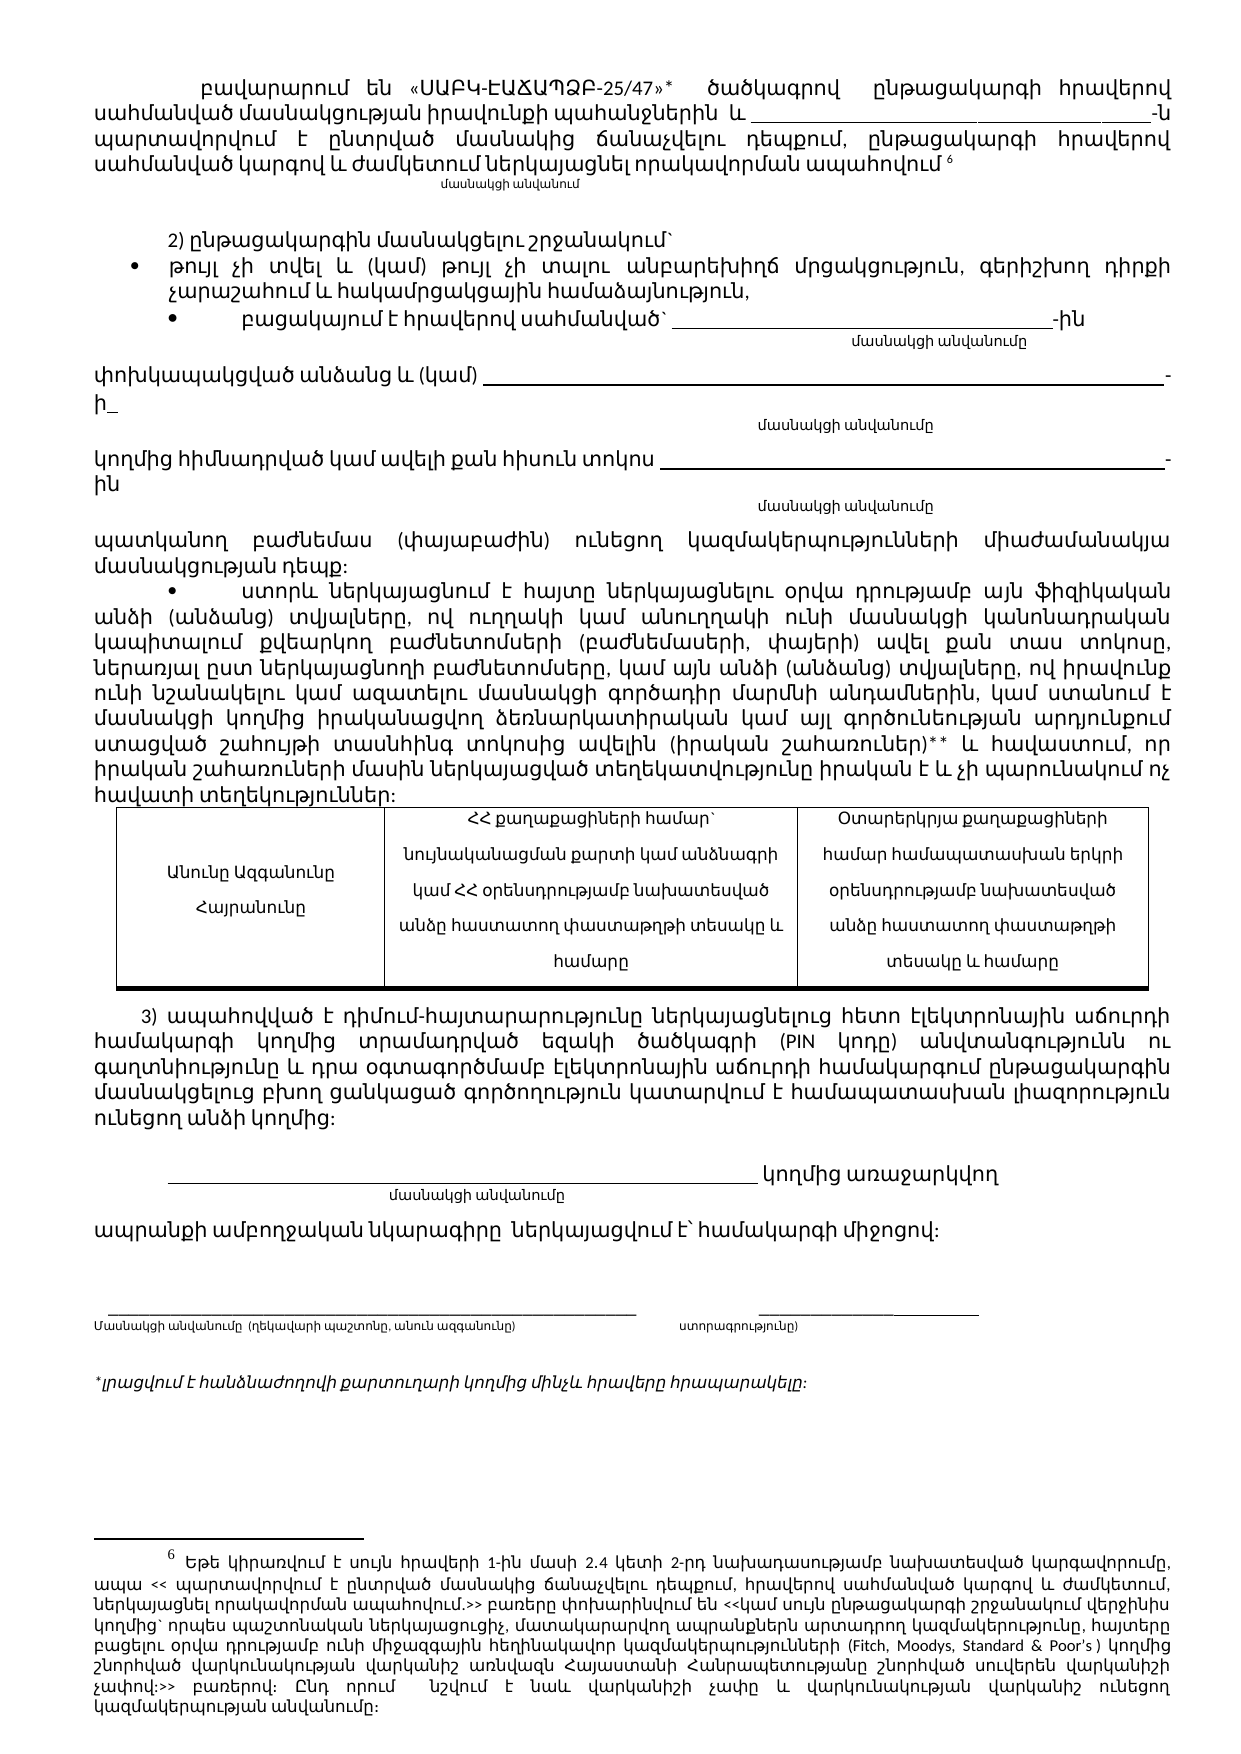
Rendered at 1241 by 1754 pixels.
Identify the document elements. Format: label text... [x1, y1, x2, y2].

text 3) ապահովված է դիմում-հայտարարությունը ներկայացնելուց հետո էլեկտրոնային աճուրդի համակարգի կողմից տրամադրված եզակի ծածկագրի (PIN կոդը) անվտանգությունն ու գաղտնիությունը և դրա օգտագործմամբ էլեկտրոնային աճուրդի համակարգում ընթացակարգին մասնակցելուց բխող ցանկացած գործողություն կատարվում է համապատասխան լիազորություն ունեցող անձի կողմից: [94, 1003, 1171, 1130]
table_header Օտարերկրյա քաղաքացիների համար համապատասխան երկրի օրենսդրությամբ նախատեսված անձը հաստատող փաստաթղթի տեսակը և համարը [798, 808, 1148, 986]
text 2) ընթացակարգին մասնակցելու շրջանակում` [94, 227, 1171, 253]
text բավարարում են «ՍԱԲԿ-ԷԱՃԱՊՁԲ-25/47»* ծածկագրով ընթացակարգի հրավերով սահմանված մասնակցության իրավունքի պահանջներին և -ն պարտավորվում է ընտրված մասնակից ճանաչվելու դեպքում, ընթացակարգի հրավերով սահմանված կարգով և ժամկետում ներկայացնել որակավորման ապահովում [94, 75, 1171, 177]
text *լրացվում է հանձնաժողովի քարտուղարի կողմից մինչև հրավերը հրապարակելը: [94, 1373, 1171, 1393]
list բացակայում է հրավերով սահմանված` -ին [94, 304, 1171, 332]
text փոխկապակցված անձանց և (կամ) -ի [94, 362, 1171, 416]
text կողմից հիմնադրված կամ ավելի քան հիսուն տոկոս -ին [94, 446, 1171, 497]
text մասնակցի անվանումը [94, 1186, 1171, 1217]
text մասնակցի անվանումը [94, 332, 1171, 362]
text պատկանող բաժնեմաս (փայաբաժին) ունեցող կազմակերպությունների միաժամանակյա մասնակցության դեպք: [94, 528, 1171, 578]
text ապրանքի ամբողջական նկարագիրը ներկայացվում է՝ համակարգի միջոցով: [94, 1217, 1171, 1242]
text կողմից առաջարկվող [94, 1161, 1171, 1186]
list թույլ չի տվել և (կամ) թույլ չի տալու անբարեխիղճ մրցակցություն, գերիշխող դիրքի չարաշահում և հակամրցակցային համաձայնություն, [131, 253, 1171, 304]
text մասնակցի անվանումը [94, 416, 1171, 446]
text մասնակցի անվանումը [94, 497, 1171, 528]
text մասնակցի անվանում [94, 177, 1171, 202]
table_header ՀՀ քաղաքացիների համար` նույնականացման քարտի կամ անձնագրի կամ ՀՀ օրենսդրությամբ նախատեսված անձը հաստատող փաստաթղթի տեսակը և համարը [385, 808, 797, 986]
text ___________________________________________________ _____________ Մասնակցի անվանումը (ղեկավարի պաշտոնը, անուն ազգանունը) ստորագրությունը) [94, 1293, 1171, 1344]
list ստորև ներկայացնում է հայտը ներկայացնելու օրվա դրությամբ այն ֆիզիկական անձի (անձանց) տվյալները, ով ուղղակի կամ անուղղակի ունի մասնակցի կանոնադրական կապիտալում քվեարկող բաժնետոմսերի (բաժնեմասերի, փայերի) ավել քան տաս տոկոսը, ներառյալ ըստ ներկայացնողի բաժնետոմսերը, կամ այն անձի (անձանց) տվյալները, ով իրավունք ունի նշանակելու կամ ազատելու մասնակցի գործադիր մարմնի անդամներին, կամ ստանում է մասնակցի կողմից իրականացվող ձեռնարկատիրական կամ այլ գործունեության արդյունքում ստացված շահույթի տասնհինգ տոկոսից ավելին (իրական շահառուներ)** և հավաստում, որ իրական շահառուների մասին ներկայացված տեղեկատվությունը իրական է և չի պարունակում ոչ հավատի տեղեկություններ: [94, 578, 1171, 807]
table_header Անունը Ազգանունը Հայրանունը [117, 808, 384, 986]
